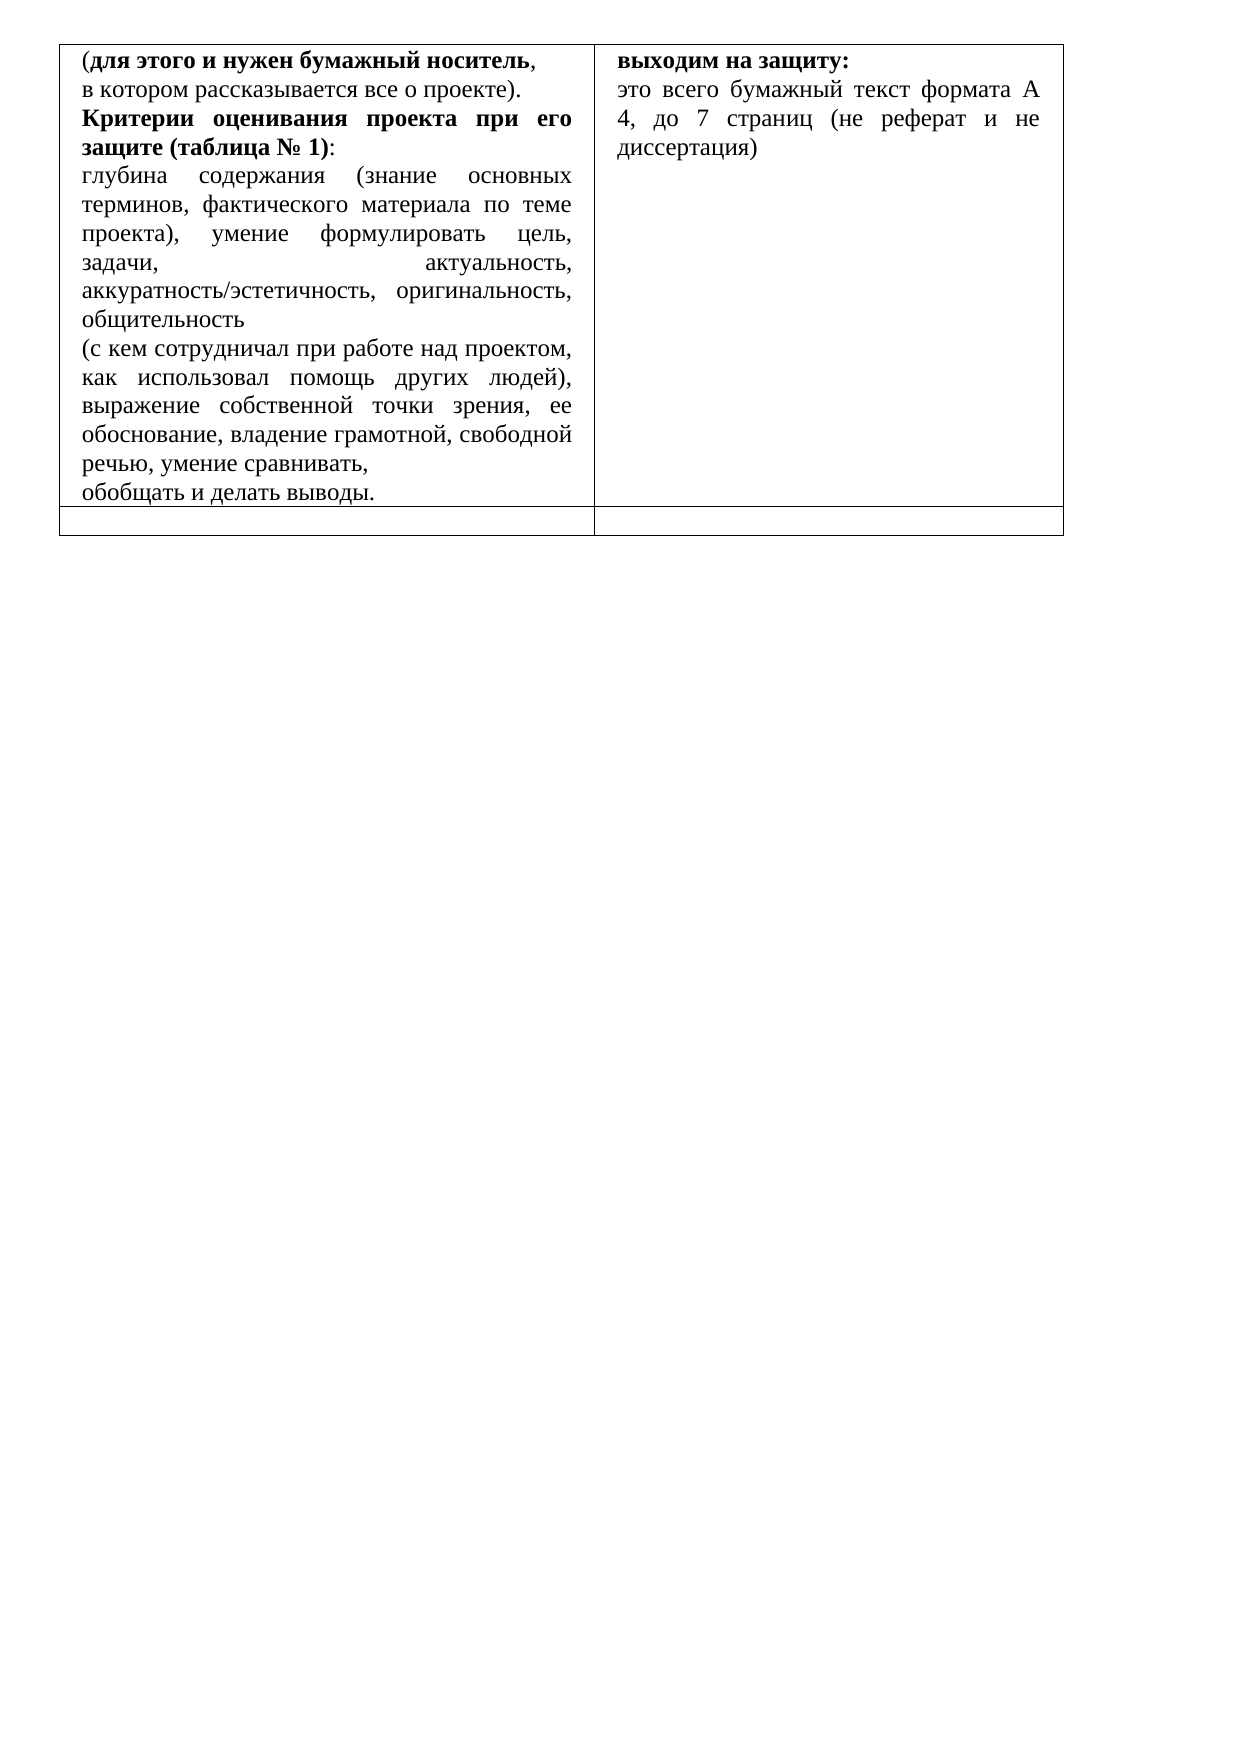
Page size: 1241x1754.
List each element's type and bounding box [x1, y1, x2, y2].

table_cell [595, 507, 1063, 535]
table_cell [595, 45, 1063, 506]
table_cell [60, 507, 594, 535]
table_cell [60, 45, 594, 506]
